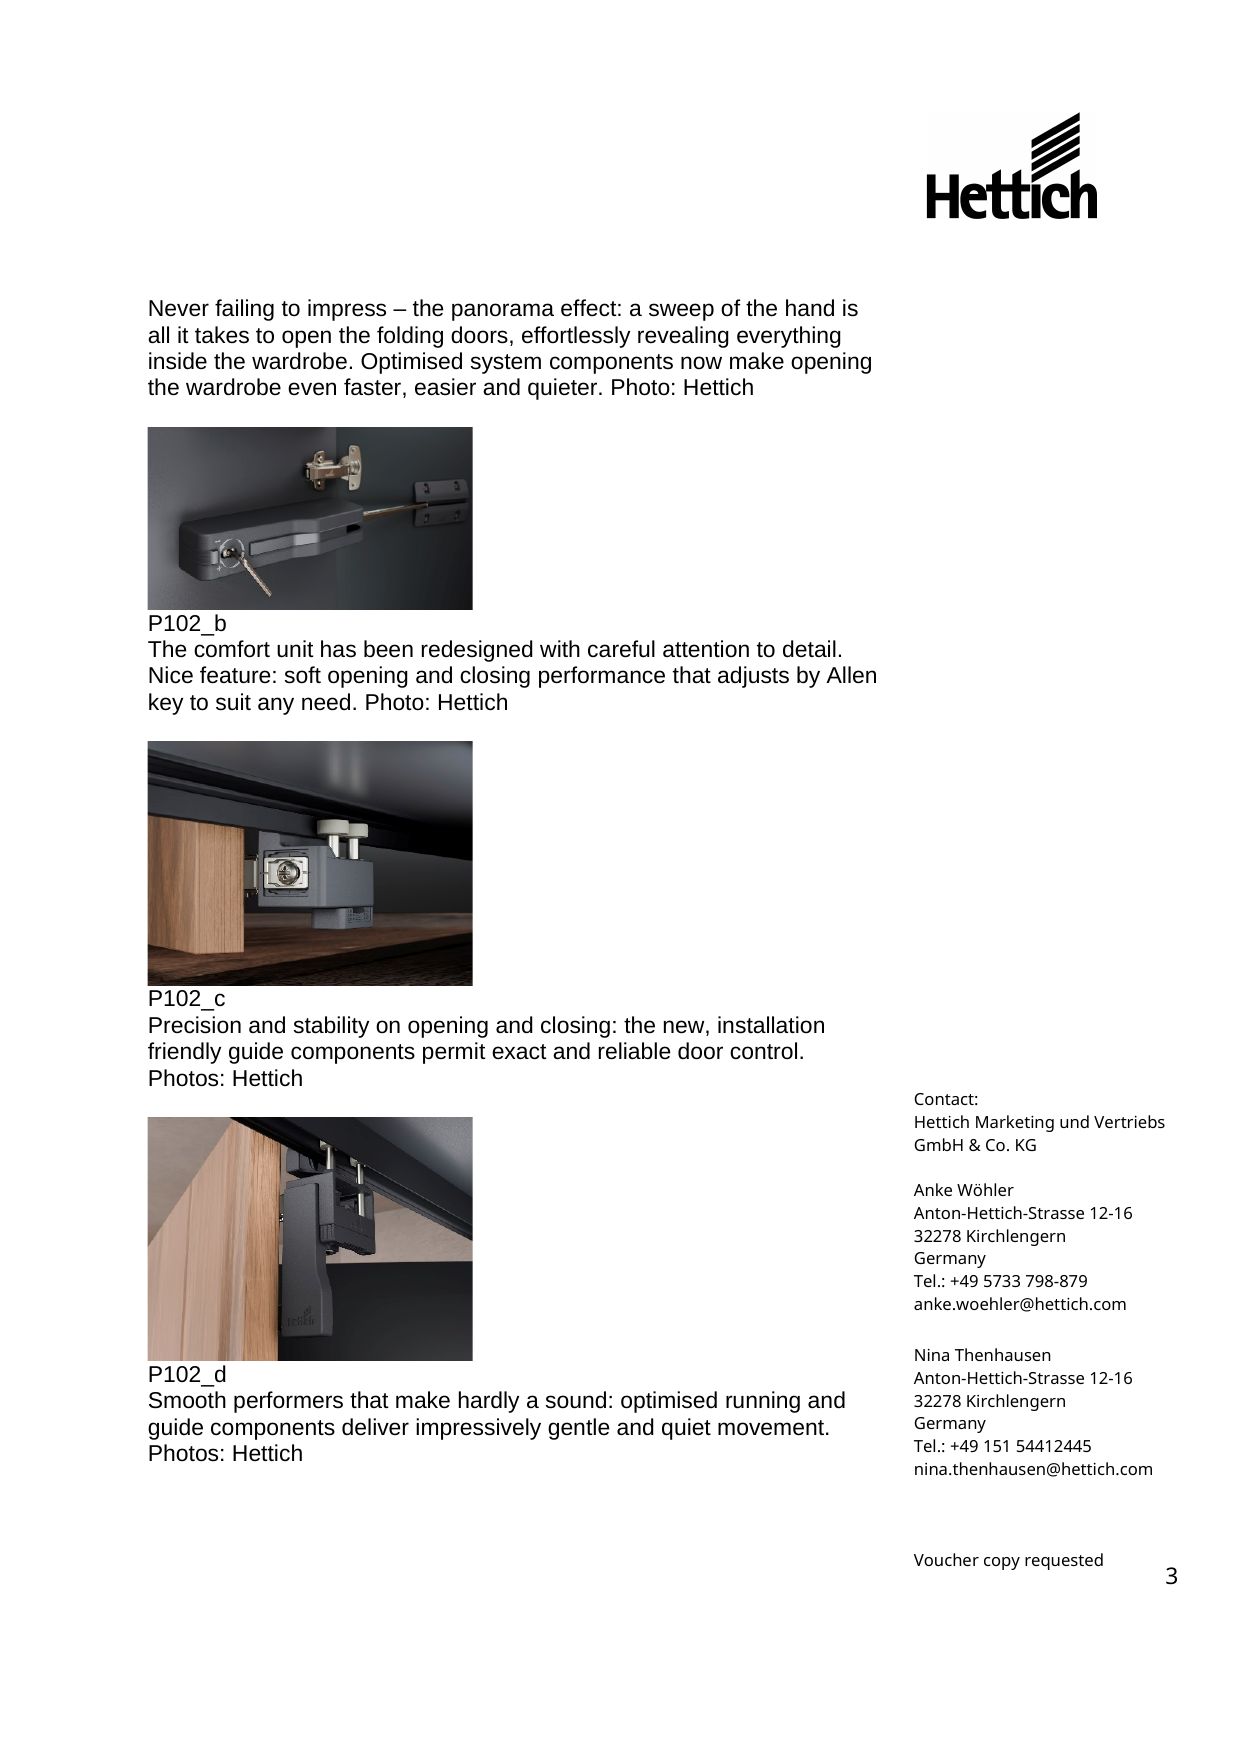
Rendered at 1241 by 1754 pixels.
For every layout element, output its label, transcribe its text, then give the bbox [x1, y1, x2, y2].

text P102_b [148, 610, 886, 636]
picture [147, 741, 473, 986]
picture [147, 427, 473, 610]
picture [147, 1117, 473, 1361]
text P102_c [148, 985, 886, 1012]
text Smooth performers that make hardly a sound: optimised running and guide components deliver impressively gentle and quiet movement. Photos: Hettich [148, 1387, 886, 1466]
text P102_d [148, 1361, 886, 1387]
text Precision and stability on opening and closing: the new, installation friendly guide components permit exact and reliable door control. Photos: Hettich [148, 1012, 886, 1091]
text The comfort unit has been redesigned with careful attention to detail. Nice feature: soft opening and closing performance that adjusts by Allen key to suit any need. Photo: Hettich [148, 636, 886, 715]
picture [926, 112, 1097, 219]
text Never failing to impress – the panorama effect: a sweep of the hand is all it takes to open the folding doors, effortlessly revealing everything inside the wardrobe. Optimised system components now make opening the wardrobe even faster, easier and quieter. Photo: Hettich [148, 295, 886, 401]
